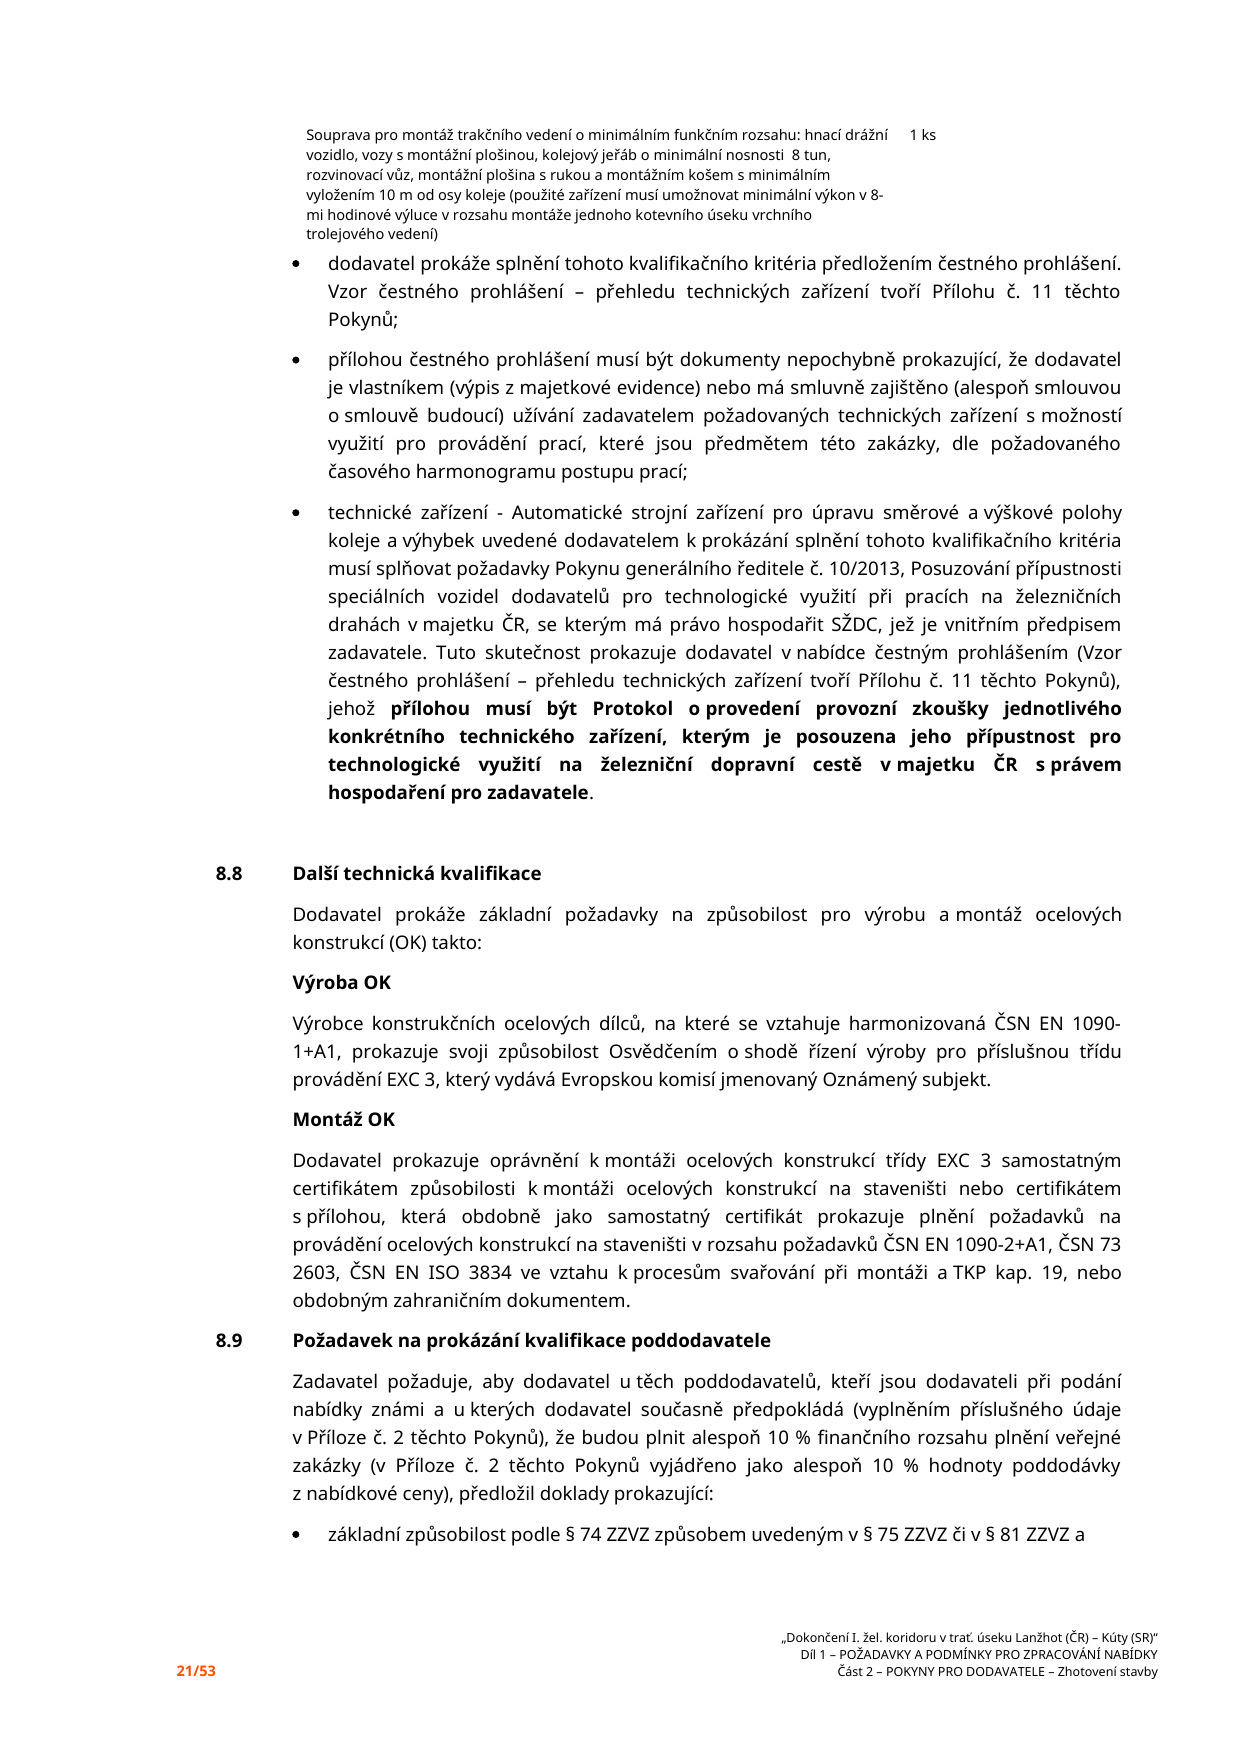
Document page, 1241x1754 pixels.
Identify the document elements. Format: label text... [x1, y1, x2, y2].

text technické zařízení - Automatické strojní zařízení pro úpravu směrové a výškové polohy koleje a výhybek uvedené dodavatelem k prokázání splnění tohoto kvalifikačního kritéria musí splňovat požadavky Pokynu generálního ředitele č. 10/2013, Posuzování přípustnosti speciálních vozidel dodavatelů pro technologické využití při pracích na železničních drahách v majetku ČR, se kterým má právo hospodařit SŽDC, jež je vnitřním předpisem zadavatele. Tuto skutečnost prokazuje dodavatel v nabídce čestným prohlášením (Vzor čestného prohlášení – přehledu technických zařízení tvoří Přílohu č. 11 těchto Pokynů), jehož přílohou musí být Protokol o provedení provozní zkoušky jednotlivého konkrétního technického zařízení, kterým je posouzena jeho přípustnost pro technologické využití na železniční dopravní cestě v majetku ČR s právem hospodaření pro zadavatele. [292, 499, 1122, 805]
table_cell Souprava pro montáž trakčního vedení o minimálním funkčním rozsahu: hnací drážní vozidlo, vozy s montážní plošinou, kolejový jeřáb o minimální nosnosti 8 tun, rozvinovací vůz, montážní plošina s rukou a montážním košem s minimálním vyložením 10 m od osy koleje (použité zařízení musí umožnovat minimální výkon v 8-mi hodinové výluce v rozsahu montáže jednoho kotevního úseku vrchního trolejového vedení) [298, 121, 901, 250]
text Další technická kvalifikace [216, 860, 1122, 886]
text Výroba OK [292, 969, 1122, 995]
text Zadavatel požaduje, aby dodavatel u těch poddodavatelů, kteří jsou dodavateli při podání nabídky známi a u kterých dodavatel současně předpokládá (vyplněním příslušného údaje v Příloze č. 2 těchto Pokynů), že budou plnit alespoň 10 % finančního rozsahu plnění veřejné zakázky (v Příloze č. 2 těchto Pokynů vyjádřeno jako alespoň 10 % hodnoty poddodávky z nabídkové ceny), předložil doklady prokazující: [292, 1368, 1122, 1506]
text Požadavek na prokázání kvalifikace poddodavatele [216, 1328, 1122, 1353]
text Výrobce konstrukčních ocelových dílců, na které se vztahuje harmonizovaná ČSN EN 1090-1+A1, prokazuje svoji způsobilost Osvědčením o shodě řízení výroby pro příslušnou třídu provádění EXC 3, který vydává Evropskou komisí jmenovaný Oznámený subjekt. [292, 1010, 1122, 1092]
text Dodavatel prokazuje oprávnění k montáži ocelových konstrukcí třídy EXC 3 samostatným certifikátem způsobilosti k montáži ocelových konstrukcí na staveništi nebo certifikátem s přílohou, která obdobně jako samostatný certifikát prokazuje plnění požadavků na provádění ocelových konstrukcí na staveništi v rozsahu požadavků ČSN EN 1090-2+A1, ČSN 73 2603, ČSN EN ISO 3834 ve vztahu k procesům svařování při montáži a TKP kap. 19, nebo obdobným zahraničním dokumentem. [292, 1147, 1122, 1313]
text základní způsobilost podle § 74 ZZVZ způsobem uvedeným v § 75 ZZVZ či v § 81 ZZVZ a [292, 1521, 1122, 1546]
text dodavatel prokáže splnění tohoto kvalifikačního kritéria předložením čestného prohlášení. Vzor čestného prohlášení – přehledu technických zařízení tvoří Přílohu č. 11 těchto Pokynů; [292, 250, 1122, 332]
text Montáž OK [292, 1107, 1122, 1132]
text přílohou čestného prohlášení musí být dokumenty nepochybně prokazující, že dodavatel je vlastníkem (výpis z majetkové evidence) nebo má smluvně zajištěno (alespoň smlouvou o smlouvě budoucí) užívání zadavatelem požadovaných technických zařízení s možností využití pro provádění prací, které jsou předmětem této zakázky, dle požadovaného časového harmonogramu postupu prací; [292, 347, 1122, 484]
text Dodavatel prokáže základní požadavky na způsobilost pro výrobu a montáž ocelových konstrukcí (OK) takto: [292, 901, 1122, 954]
table_cell 1 ks [901, 121, 1122, 250]
